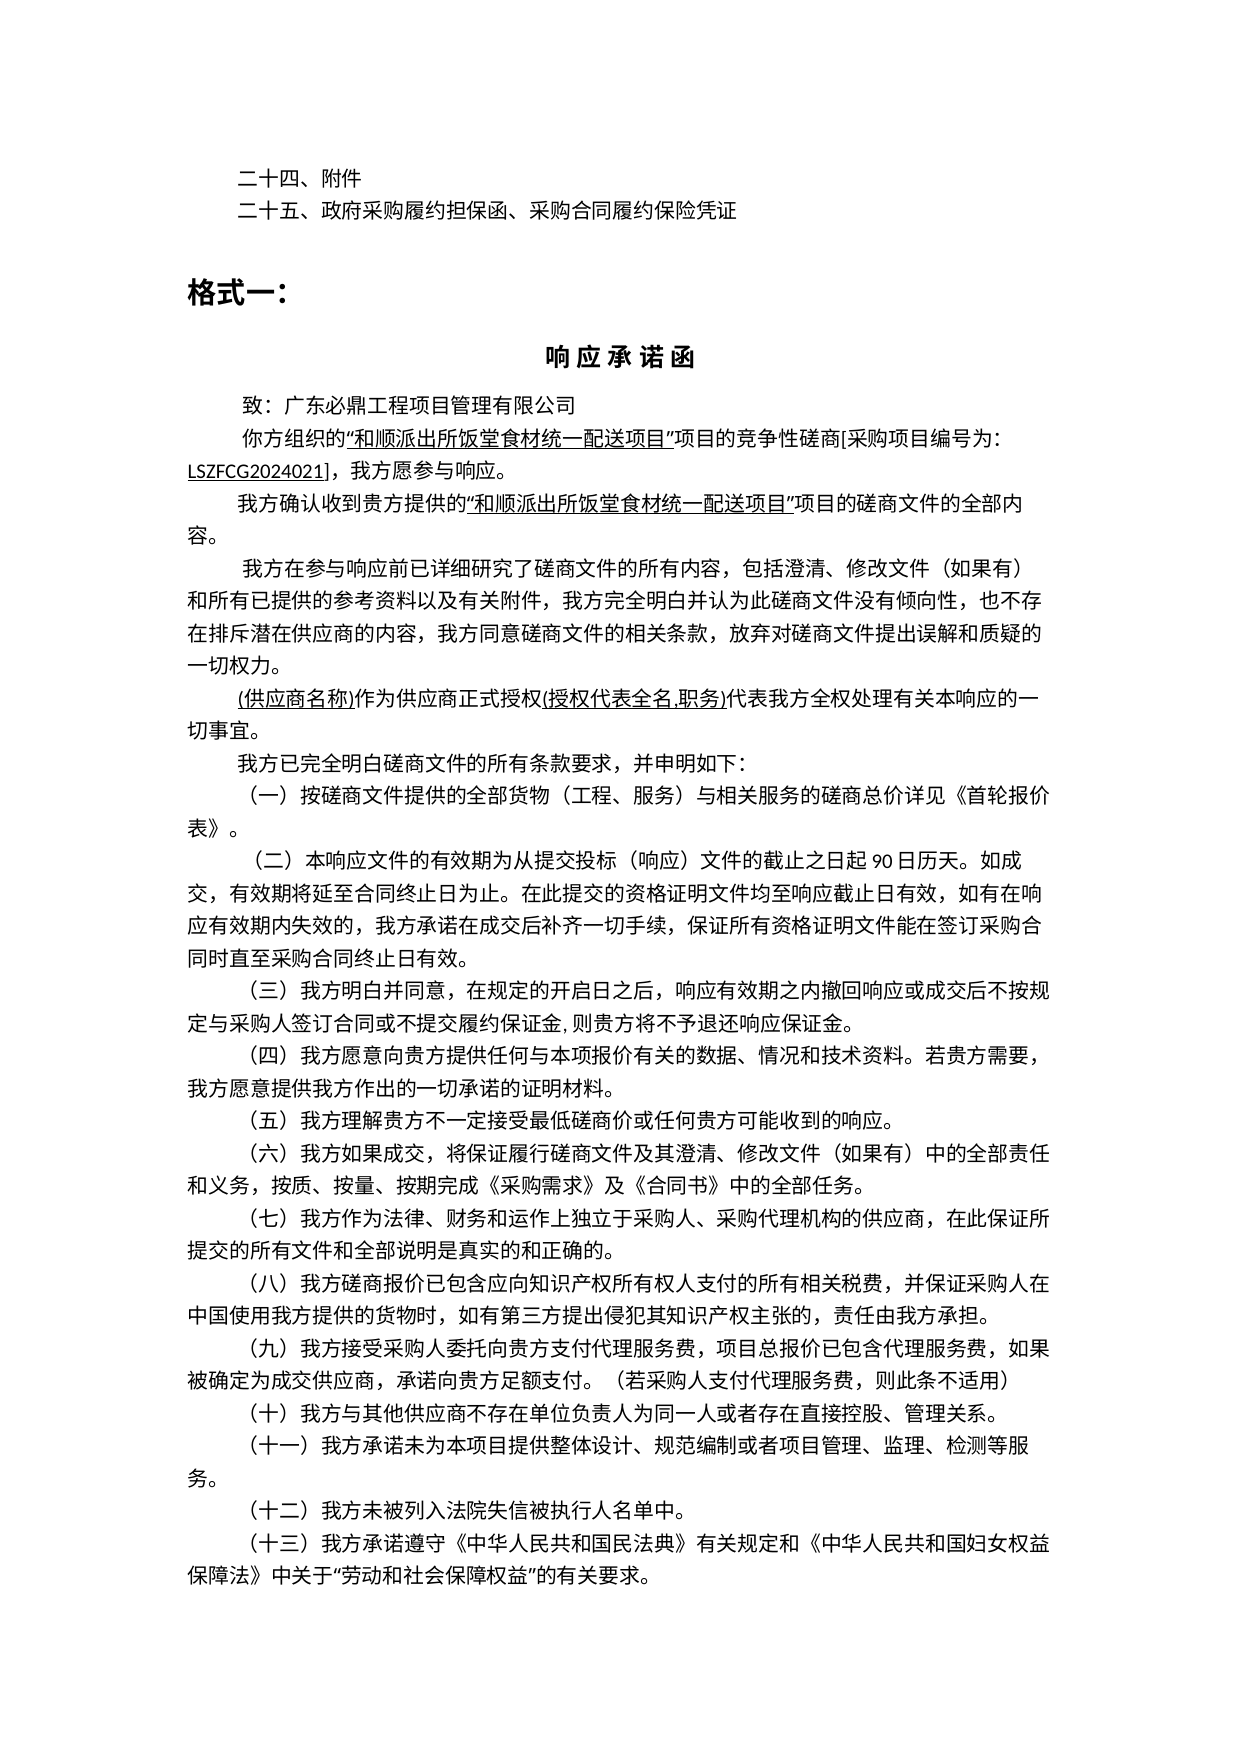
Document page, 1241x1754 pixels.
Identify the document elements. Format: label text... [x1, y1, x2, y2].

text （三）我方明白并同意，在规定的开启日之后，响应有效期之内撤回响应或成交后不按规定与采购人签订合同或不提交履约保证金, 则贵方将不予退还响应保证金。 [187, 974, 1053, 1039]
text （十一）我方承诺未为本项目提供整体设计、规范编制或者项目管理、监理、检测等服务。 [187, 1429, 1053, 1494]
text （九）我方接受采购人委托向贵方支付代理服务费，项目总报价已包含代理服务费，如果被确定为成交供应商，承诺向贵方足额支付。（若采购人支付代理服务费，则此条不适用） [187, 1332, 1053, 1397]
text (供应商名称)作为供应商正式授权(授权代表全名,职务)代表我方全权处理有关本响应的一切事宜。 [187, 682, 1053, 747]
text 我方确认收到贵方提供的“和顺派出所饭堂食材统一配送项目”项目的磋商文件的全部内容。 [187, 487, 1053, 552]
text （二）本响应文件的有效期为从提交投标（响应）文件的截止之日起90日历天。如成交，有效期将延至合同终止日为止。在此提交的资格证明文件均至响应截止日有效，如有在响应有效期内失效的，我方承诺在成交后补齐一切手续，保证所有资格证明文件能在签订采购合同时直至采购合同终止日有效。 [187, 844, 1053, 974]
text 响 应 承 诺 函 [187, 324, 1053, 389]
text （一）按磋商文件提供的全部货物（工程、服务）与相关服务的磋商总价详见《首轮报价表》。 [187, 779, 1053, 844]
text 我方在参与响应前已详细研究了磋商文件的所有内容，包括澄清、修改文件（如果有）和所有已提供的参考资料以及有关附件，我方完全明白并认为此磋商文件没有倾向性，也不存在排斥潜在供应商的内容，我方同意磋商文件的相关条款，放弃对磋商文件提出误解和质疑的一切权力。 [187, 552, 1053, 682]
text （十三）我方承诺遵守《中华人民共和国民法典》有关规定和《中华人民共和国妇女权益保障法》中关于“劳动和社会保障权益”的有关要求。 [187, 1527, 1053, 1592]
text （四）我方愿意向贵方提供任何与本项报价有关的数据、情况和技术资料。若贵方需要，我方愿意提供我方作出的一切承诺的证明材料。 [187, 1039, 1053, 1104]
text 我方已完全明白磋商文件的所有条款要求，并申明如下： [187, 747, 1053, 779]
text （五）我方理解贵方不一定接受最低磋商价或任何贵方可能收到的响应。 [187, 1104, 1053, 1137]
text （十）我方与其他供应商不存在单位负责人为同一人或者存在直接控股、管理关系。 [187, 1397, 1053, 1429]
text 致：广东必鼎工程项目管理有限公司 [187, 389, 1053, 422]
text 格式一： [187, 259, 1053, 324]
text （十二）我方未被列入法院失信被执行人名单中。 [187, 1494, 1053, 1527]
text 二十五、政府采购履约担保函、采购合同履约保险凭证 [187, 194, 1053, 227]
text 你方组织的“和顺派出所饭堂食材统一配送项目”项目的竞争性磋商[采购项目编号为：LSZFCG2024021]，我方愿参与响应。 [187, 422, 1053, 487]
text （七）我方作为法律、财务和运作上独立于采购人、采购代理机构的供应商，在此保证所提交的所有文件和全部说明是真实的和正确的。 [187, 1202, 1053, 1267]
text 二十四、附件 [187, 162, 1053, 194]
text （八）我方磋商报价已包含应向知识产权所有权人支付的所有相关税费，并保证采购人在中国使用我方提供的货物时，如有第三方提出侵犯其知识产权主张的，责任由我方承担。 [187, 1267, 1053, 1332]
text （六）我方如果成交，将保证履行磋商文件及其澄清、修改文件（如果有）中的全部责任和义务，按质、按量、按期完成《采购需求》及《合同书》中的全部任务。 [187, 1137, 1053, 1202]
